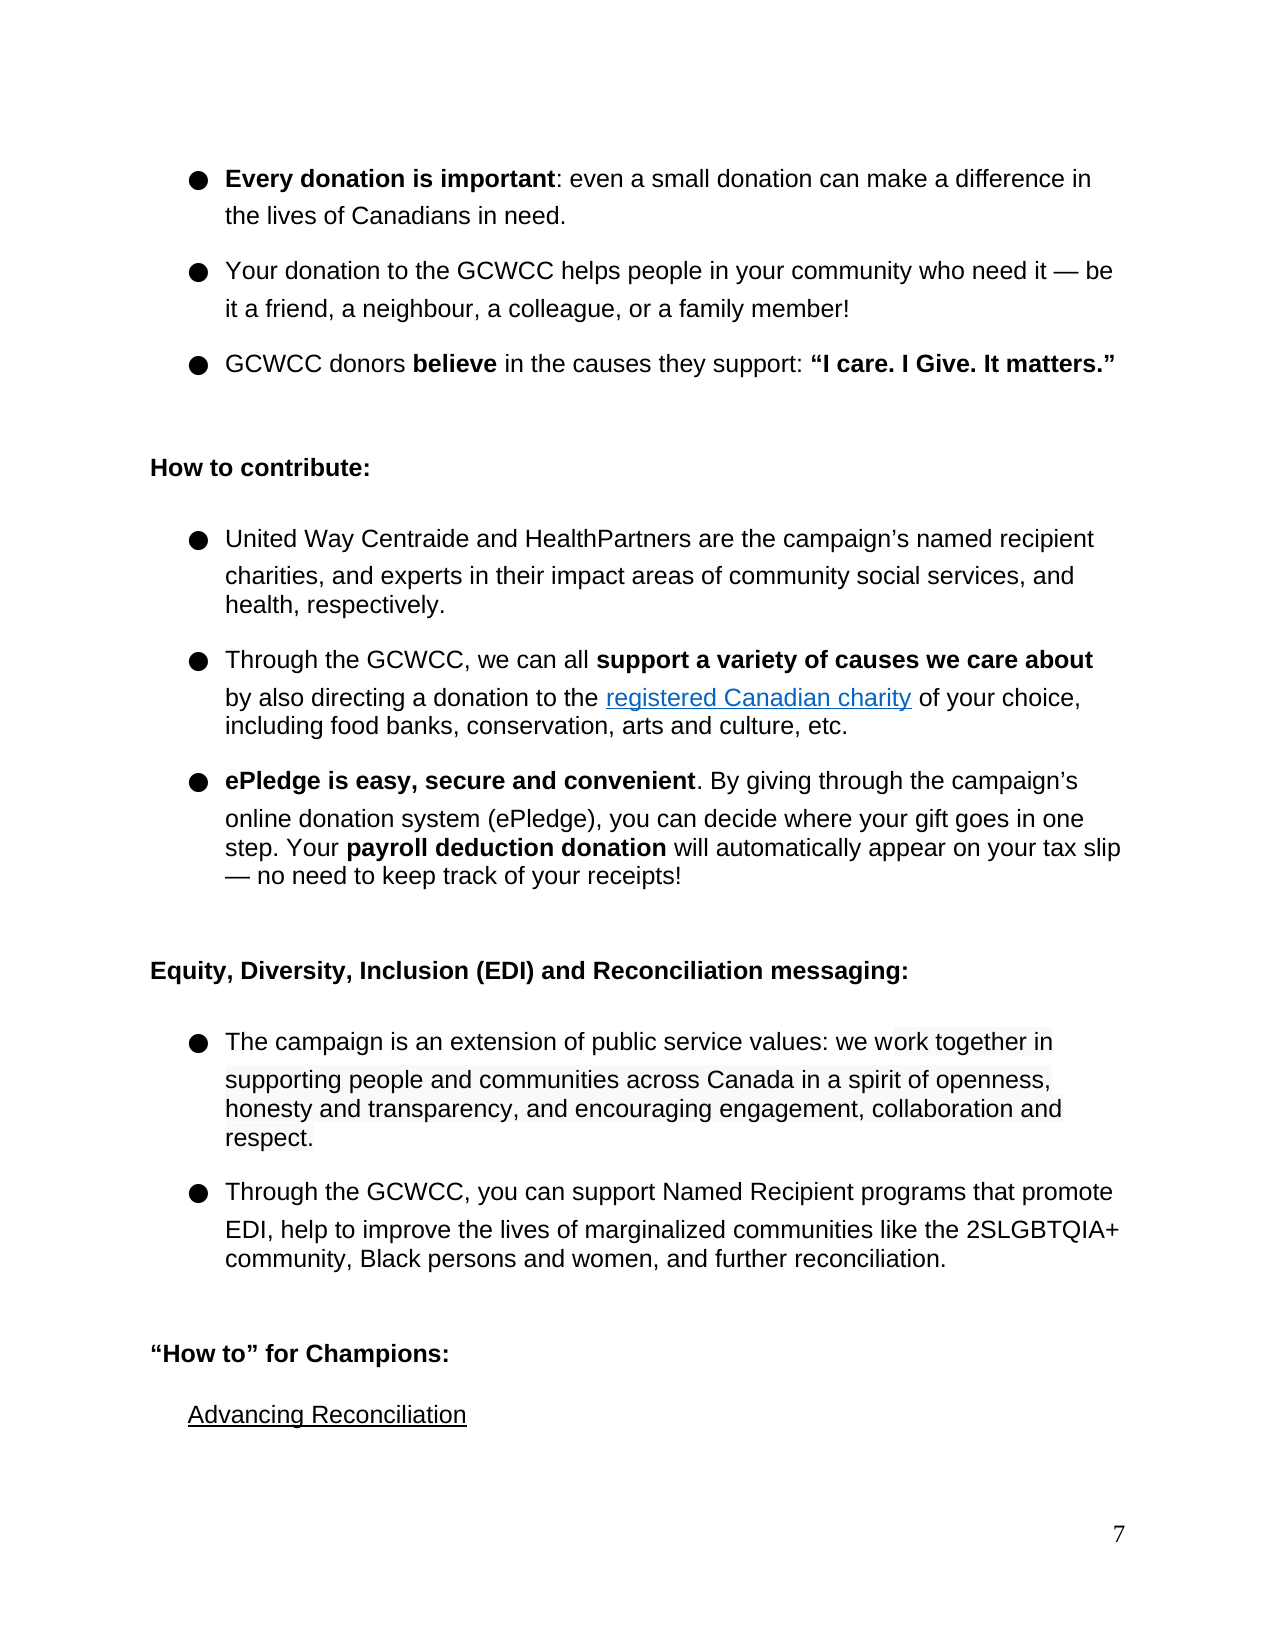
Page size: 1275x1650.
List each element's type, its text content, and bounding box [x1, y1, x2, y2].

subtitle “How to” for Champions: [150, 1339, 1125, 1368]
subtitle How to contribute: [150, 452, 1125, 481]
list Every donation is important: even a small donation can make a difference in the lives of Canadians in need. [187, 150, 1125, 230]
list ePledge is easy, secure and convenient. By giving through the campaign’s online donation system (ePledge), you can decide where your gift goes in one step. Your payroll deduction donation will automatically appear on your tax slip — no need to keep track of your receipts! [187, 752, 1125, 890]
list United Way Centraide and HealthPartners are the campaign’s named recipient charities, and experts in their impact areas of community social services, and health, respectively. [187, 510, 1125, 619]
list Through the GCWCC, you can support Named Recipient programs that promote EDI, help to improve the lives of marginalized communities like the 2SLGBTQIA+ community, Black persons and women, and further reconciliation. [187, 1164, 1125, 1273]
list Through the GCWCC, we can all support a variety of causes we care about by also directing a donation to the registered Canadian charity of your choice, including food banks, conservation, arts and culture, etc. [187, 631, 1125, 740]
list GCWCC donors believe in the causes they support: “I care. I Give. It matters.” [187, 335, 1125, 386]
list Your donation to the GCWCC helps people in your community who need it — be it a friend, a neighbour, a colleague, or a family member! [187, 242, 1125, 322]
list The campaign is an extension of public service values: we work together in supporting people and communities across Canada in a spirit of openness, honesty and transparency, and encouraging engagement, collaboration and respect. [187, 1014, 1125, 1151]
subtitle Advancing Reconciliation [187, 1401, 1125, 1429]
subtitle Equity, Diversity, Inclusion (EDI) and Reconciliation messaging: [150, 956, 1125, 985]
